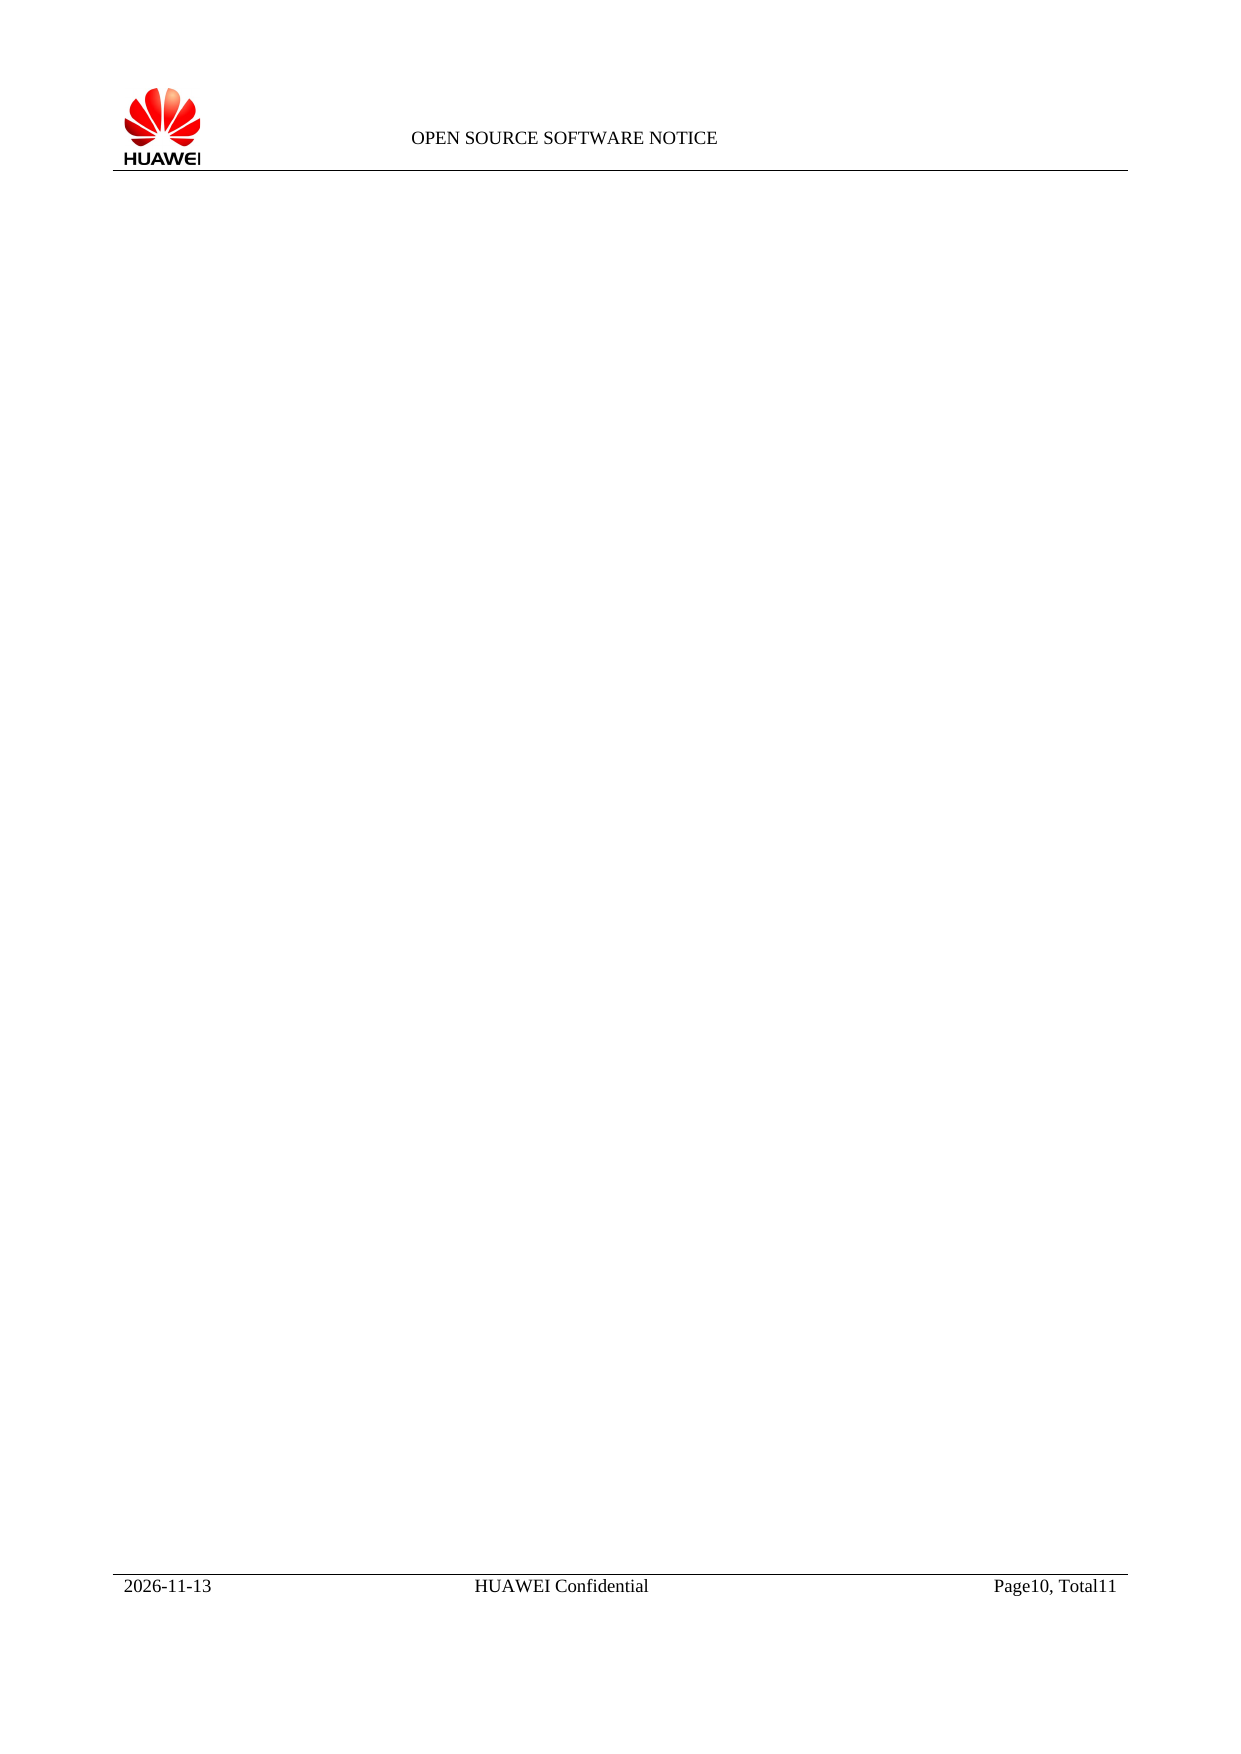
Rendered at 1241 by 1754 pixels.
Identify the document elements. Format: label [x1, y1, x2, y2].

picture [124, 88, 201, 165]
